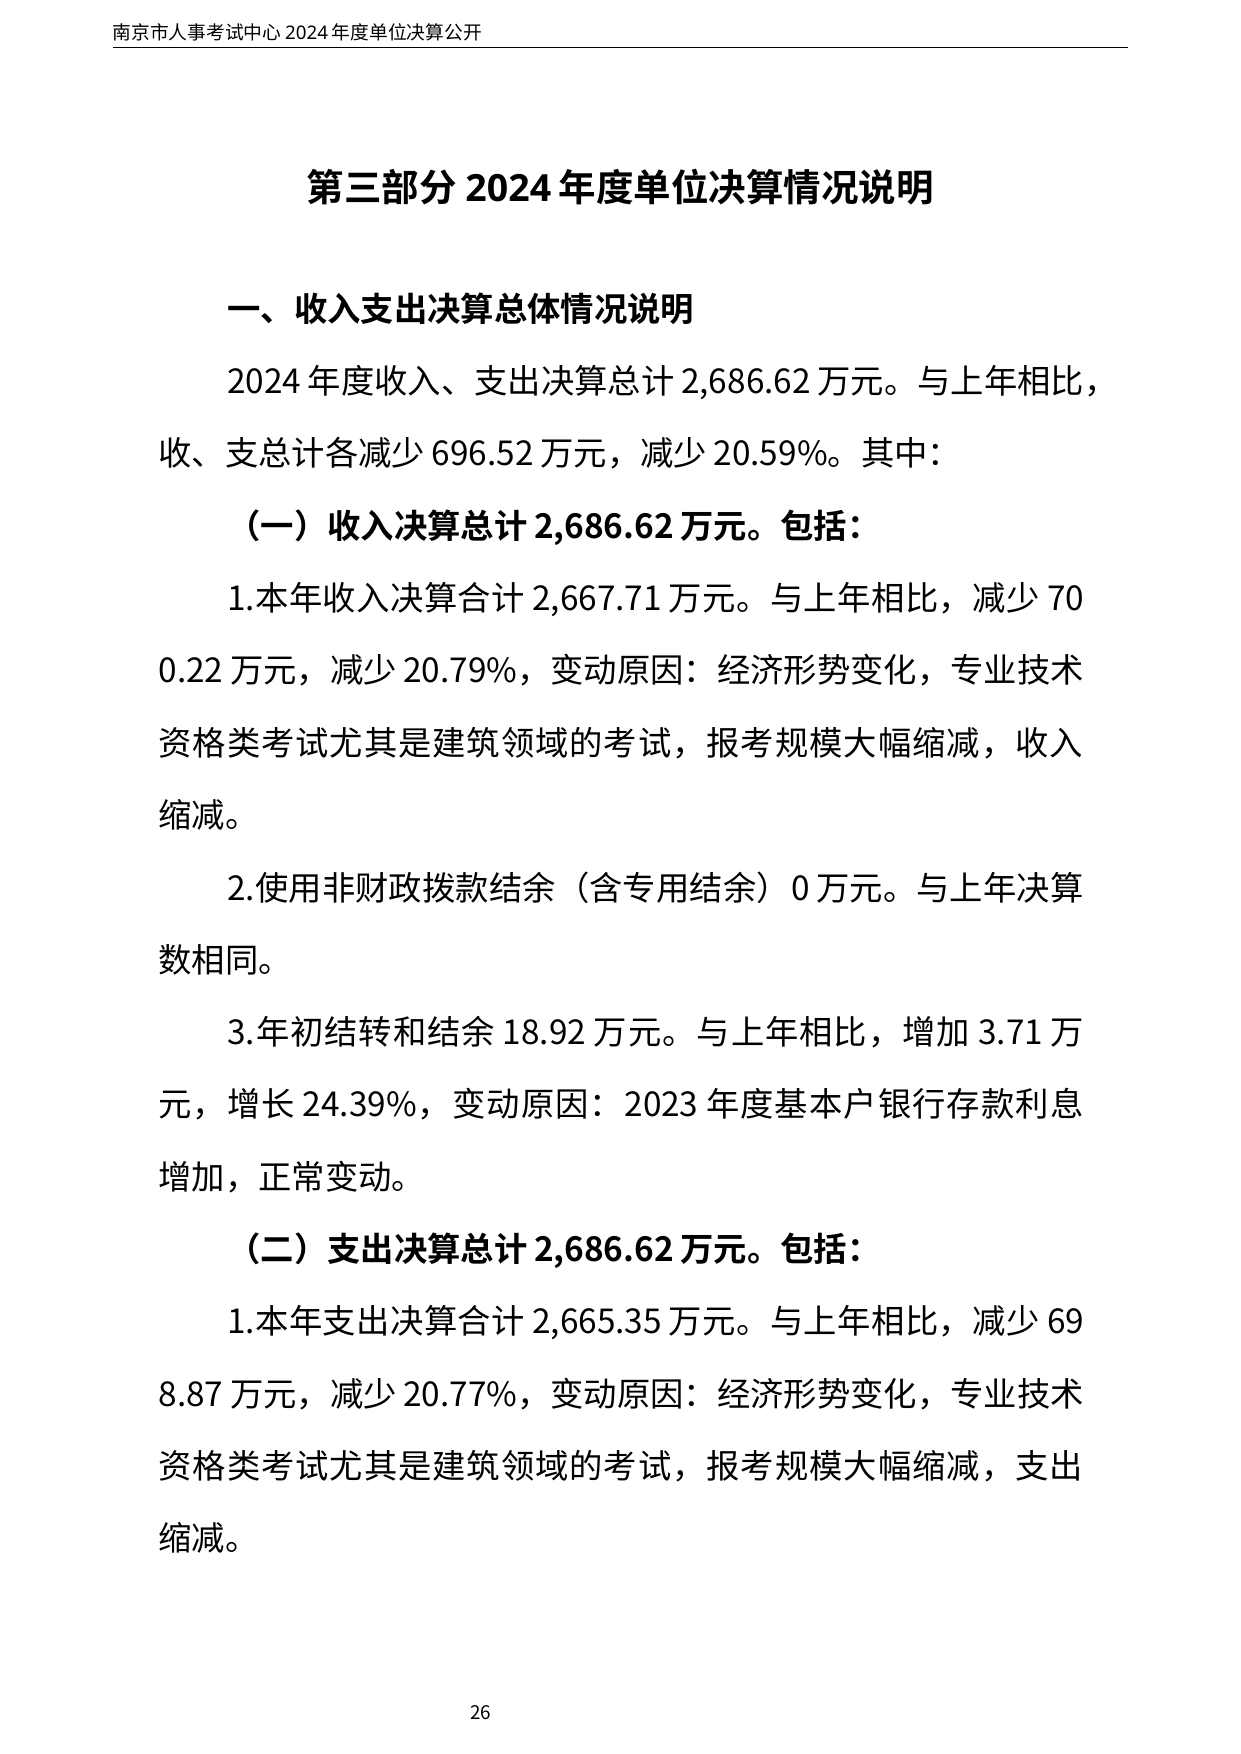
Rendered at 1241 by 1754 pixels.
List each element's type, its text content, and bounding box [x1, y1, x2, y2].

text 2.使用非财政拨款结余（含专用结余）0万元。与上年决算数相同。 [158, 861, 1084, 982]
text （一）收入决算总计2,686.62万元。包括： [158, 499, 1084, 548]
text 一、收入支出决算总体情况说明 [158, 282, 1084, 331]
text 2024年度收入、支出决算总计2,686.62万元。与上年相比，收、支总计各减少696.52万元，减少20.59%。其中： [158, 355, 1084, 475]
text 1.本年支出决算合计2,665.35万元。与上年相比，减少698.87万元，减少20.77%，变动原因：经济形势变化，专业技术资格类考试尤其是建筑领域的考试，报考规模大幅缩减，支出缩减。 [158, 1295, 1084, 1560]
subtitle 第三部分 2024年度单位决算情况说明 [112, 150, 1128, 214]
text 3.年初结转和结余18.92万元。与上年相比，增加3.71万元，增长24.39%，变动原因：2023年度基本户银行存款利息增加，正常变动。 [158, 1006, 1084, 1199]
text （二）支出决算总计2,686.62万元。包括： [158, 1223, 1084, 1271]
text 1.本年收入决算合计2,667.71万元。与上年相比，减少700.22万元，减少20.79%，变动原因：经济形势变化，专业技术资格类考试尤其是建筑领域的考试，报考规模大幅缩减，收入缩减。 [158, 572, 1084, 837]
